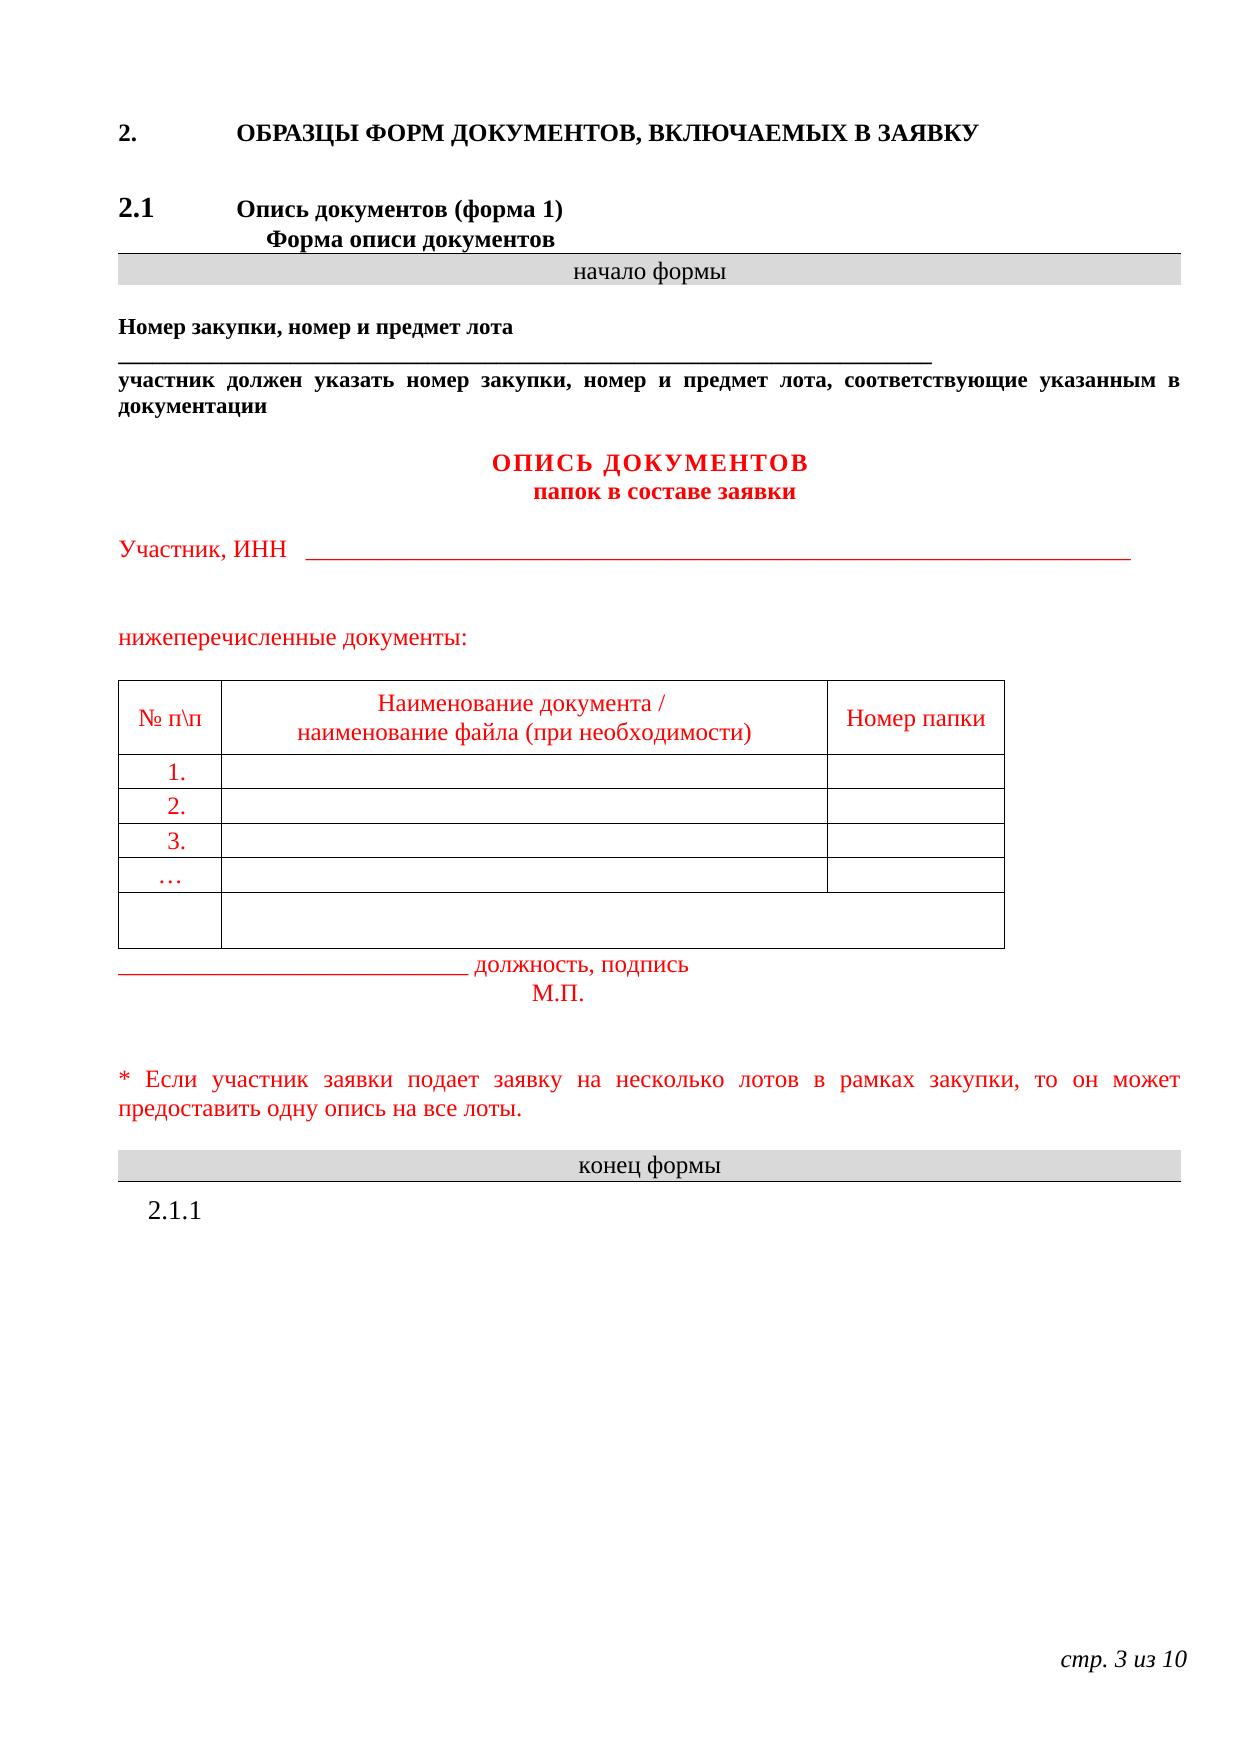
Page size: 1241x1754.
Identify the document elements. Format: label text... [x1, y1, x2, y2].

text Номер закупки, номер и предмет лота [118, 313, 1181, 340]
table_cell [222, 789, 827, 823]
subtitle ОБРАЗЦЫ ФОРМ ДОКУМЕНТОВ, ВКЛЮЧАЕМЫХ В ЗАЯВКУ [118, 118, 1181, 147]
table_cell [222, 755, 827, 788]
table_header № п\п [119, 681, 221, 754]
list Форма описи документов [266, 224, 1181, 253]
text ОПИСЬ ДОКУМЕНТОВ [118, 448, 1181, 476]
table_header Наименование документа / наименование файла (при необходимости) [222, 681, 827, 754]
text М.П. [118, 978, 1181, 1006]
subtitle Опись документов (форма 1) [118, 191, 1181, 224]
table_cell … [119, 858, 221, 892]
text Участник, ИНН __________________________________________________________________ [118, 534, 1181, 563]
table_cell [222, 824, 827, 857]
text участник должен указать номер закупки, номер и предмет лота, соответствующие указанным в документации [118, 366, 1181, 419]
text _______________________________________________________________________ [118, 340, 1181, 366]
table_cell [119, 789, 221, 823]
table_cell [119, 893, 221, 948]
text конец формы [118, 1150, 1181, 1181]
text * Если участник заявки подает заявку на несколько лотов в рамках закупки, то он может предоставить одну опись на все лоты. [118, 1064, 1181, 1121]
table_cell [119, 824, 221, 857]
table_cell [828, 824, 1004, 857]
table_cell [222, 893, 1004, 948]
table_cell [828, 755, 1004, 788]
table_cell [222, 858, 827, 892]
text начало формы [118, 254, 1181, 285]
table_cell [828, 789, 1004, 823]
table_header Номер папки [828, 681, 1004, 754]
list папок в составе заявки [148, 476, 1181, 505]
table_cell [828, 858, 1004, 892]
table_cell [119, 755, 221, 788]
text нижеперечисленные документы: [118, 622, 1181, 651]
text ____________________________ должность, подпись [118, 949, 1181, 978]
